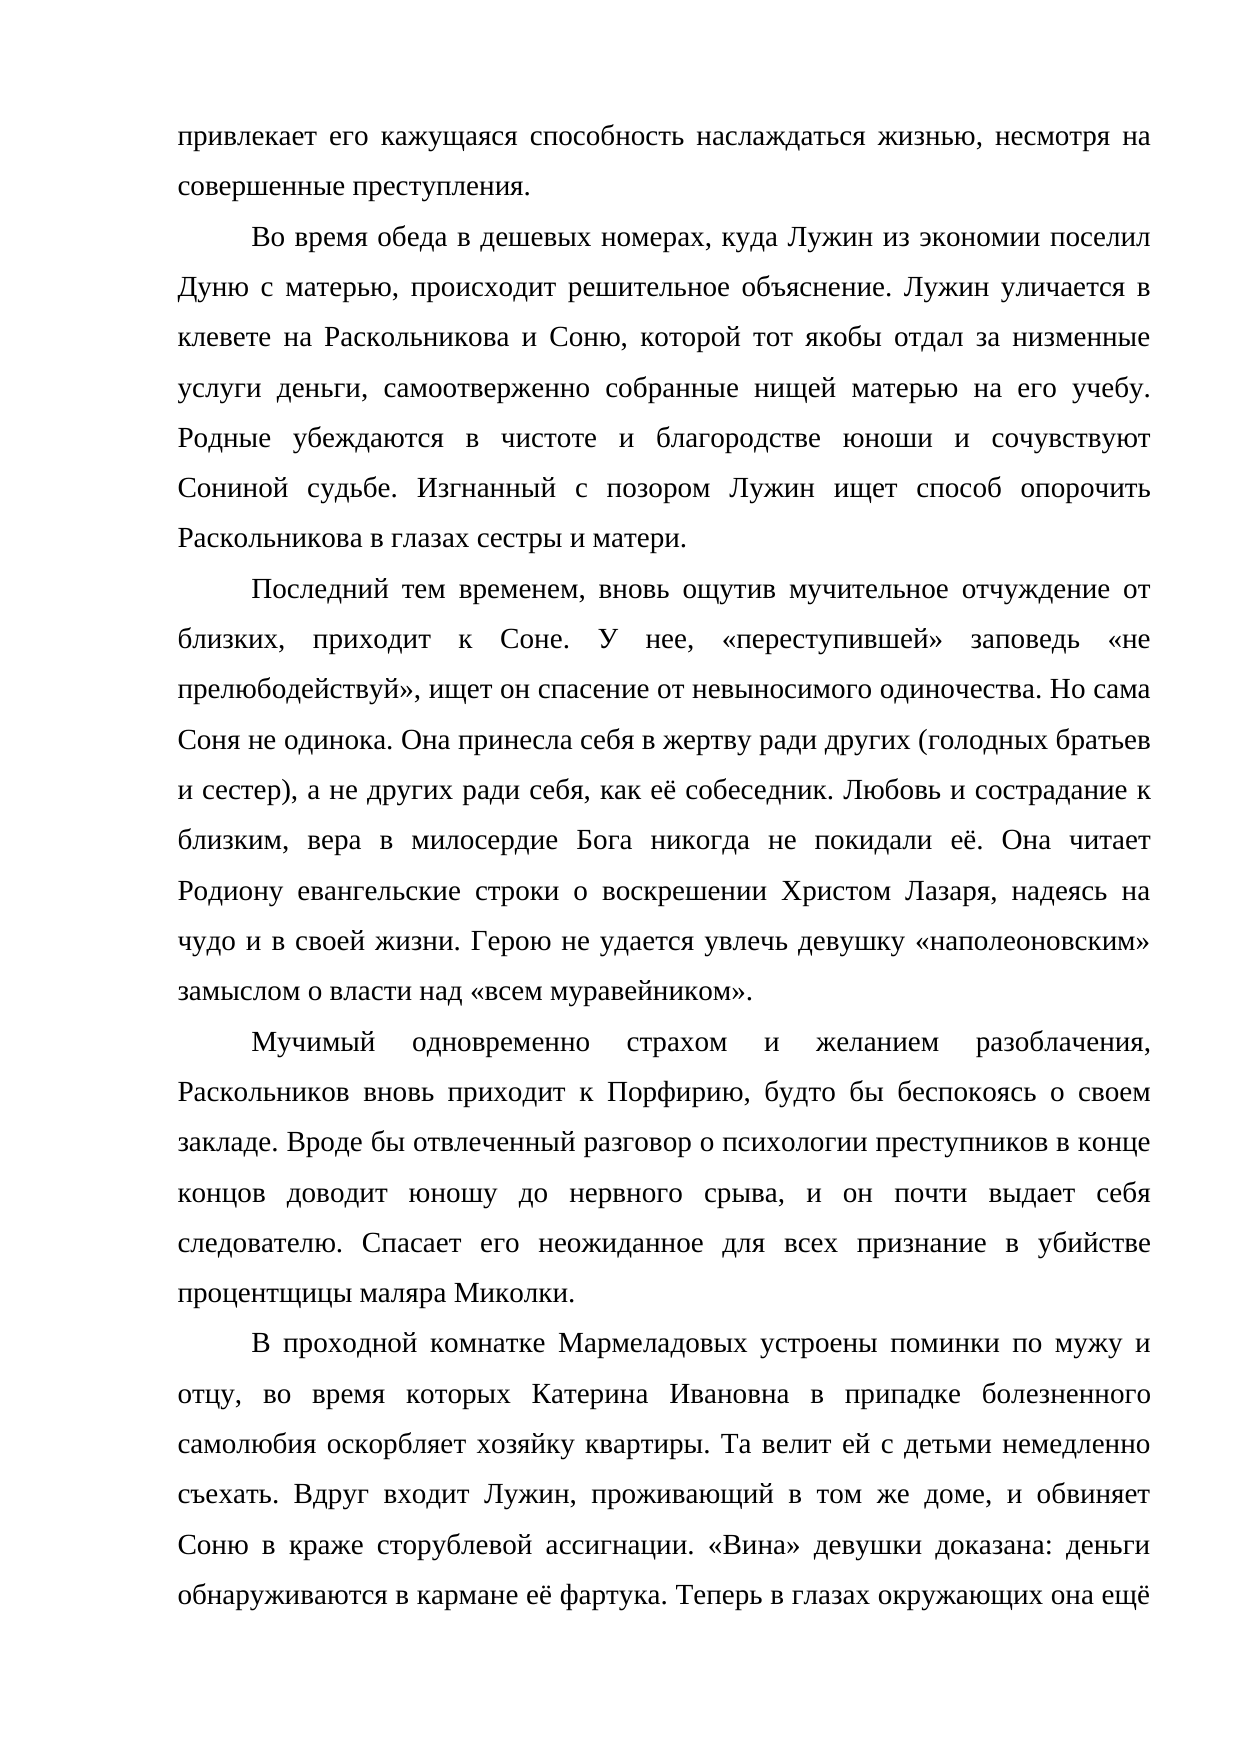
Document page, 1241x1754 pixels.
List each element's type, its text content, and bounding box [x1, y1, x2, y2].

text Последний тем временем, вновь ощутив мучительное отчуждение от близких, приходит к Соне. У нее, «переступившей» заповедь «не прелюбодействуй», ищет он спасение от невыносимого одиночества. Но сама Соня не одинока. Она принесла себя в жертву ради других (голодных братьев и сестер), а не других ради себя, как её собеседник. Любовь и сострадание к близким, вера в милосердие Бога никогда не покидали её. Она читает Родиону евангельские строки о воскрешении Христом Лазаря, надеясь на чудо и в своей жизни. Герою не удается увлечь девушку «наполеоновским» замыслом о власти над «всем муравейником». [177, 571, 1152, 1007]
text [177, 118, 1152, 202]
text Мучимый одновременно страхом и желанием разоблачения, Раскольников вновь приходит к Порфирию, будто бы беспокоясь о своем закладе. Вроде бы отвлеченный разговор о психологии преступников в конце концов доводит юношу до нервного срыва, и он почти выдает себя следователю. Спасает его неожиданное для всех признание в убийстве процентщицы маляра Миколки. [177, 1024, 1152, 1309]
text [177, 1326, 1152, 1611]
text Во время обеда в дешевых номерах, куда Лужин из экономии поселил Дуню с матерью, происходит решительное объяснение. Лужин уличается в клевете на Раскольникова и Соню, которой тот якобы отдал за низменные услуги деньги, самоотверженно собранные нищей матерью на его учебу. Родные убеждаются в чистоте и благородстве юноши и сочувствуют Сониной судьбе. Изгнанный с позором Лужин ищет способ опорочить Раскольникова в глазах сестры и матери. [177, 219, 1152, 554]
